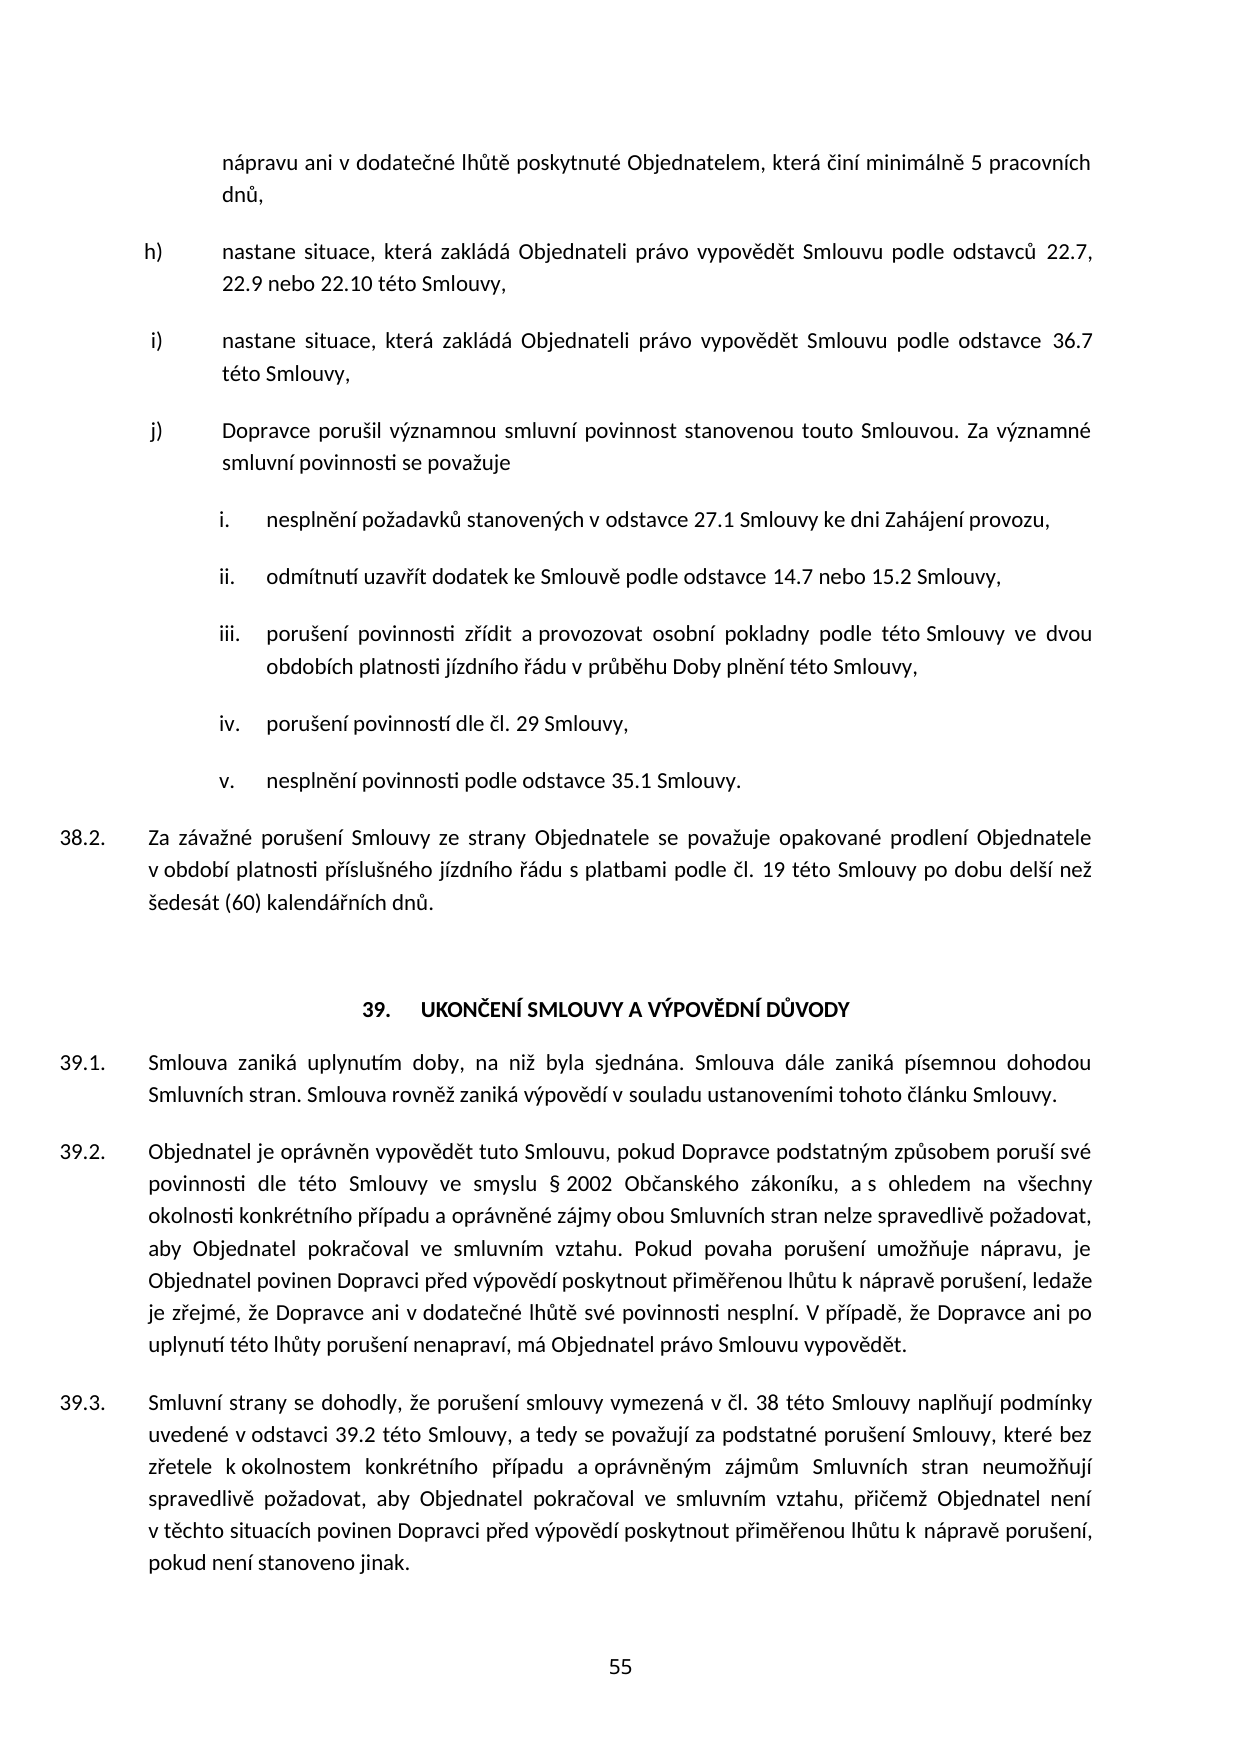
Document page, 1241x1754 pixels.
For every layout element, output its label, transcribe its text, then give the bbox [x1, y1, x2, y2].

list nesplnění požadavků stanovených v odstavce 27.1 Smlouvy ke dni Zahájení provozu, [219, 505, 1093, 533]
list odmítnutí uzavřít dodatek ke Smlouvě podle odstavce 14.7 nebo 15.2 Smlouvy, [219, 562, 1093, 590]
text Za závažné porušení Smlouvy ze strany Objednatele se považuje opakované prodlení Objednatele v období platnosti příslušného jízdního řádu s platbami podle čl. 19 této Smlouvy po dobu delší než šedesát (60) kalendářních dnů. [59, 823, 1093, 916]
list nastane situace, která zakládá Objednateli právo vypovědět Smlouvu podle odstavců 22.7, 22.9 nebo 22.10 této Smlouvy, [163, 237, 1093, 297]
list porušení povinnosti zřídit a provozovat osobní pokladny podle této Smlouvy ve dvou obdobích platnosti jízdního řádu v průběhu Doby plnění této Smlouvy, [219, 619, 1093, 680]
text Smluvní strany se dohodly, že porušení smlouvy vymezená v čl. 38 této Smlouvy naplňují podmínky uvedené v odstavci 39.2 této Smlouvy, a tedy se považují za podstatné porušení Smlouvy, které bez zřetele k okolnostem konkrétního případu a oprávněným zájmům Smluvních stran neumožňují spravedlivě požadovat, aby Objednatel pokračoval ve smluvním vztahu, přičemž Objednatel není v těchto situacích povinen Dopravci před výpovědí poskytnout přiměřenou lhůtu k nápravě porušení, pokud není stanoveno jinak. [59, 1388, 1093, 1577]
list nastane situace, která zakládá Objednateli právo vypovědět Smlouvu podle odstavce 36.7 této Smlouvy, [163, 326, 1093, 387]
text Smlouva zaniká uplynutím doby, na niž byla sjednána. Smlouva dále zaniká písemnou dohodou Smluvních stran. Smlouva rovněž zaniká výpovědí v souladu ustanoveními tohoto článku Smlouvy. [59, 1048, 1093, 1108]
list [163, 148, 1093, 208]
text UKONČENÍ SMLOUVY A VÝPOVĚDNÍ DŮVODY [148, 995, 1093, 1023]
list porušení povinností dle čl. 29 Smlouvy, [219, 709, 1093, 737]
text Objednatel je oprávněn vypovědět tuto Smlouvu, pokud Dopravce podstatným způsobem poruší své povinnosti dle této Smlouvy ve smyslu § 2002 Občanského zákoníku, a s ohledem na všechny okolnosti konkrétního případu a oprávněné zájmy obou Smluvních stran nelze spravedlivě požadovat, aby Objednatel pokračoval ve smluvním vztahu. Pokud povaha porušení umožňuje nápravu, je Objednatel povinen Dopravci před výpovědí poskytnout přiměřenou lhůtu k nápravě porušení, ledaže je zřejmé, že Dopravce ani v dodatečné lhůtě své povinnosti nesplní. V případě, že Dopravce ani po uplynutí této lhůty porušení nenapraví, má Objednatel právo Smlouvu vypovědět. [59, 1137, 1093, 1358]
list nesplnění povinnosti podle odstavce 35.1 Smlouvy. [219, 766, 1093, 794]
list Dopravce porušil významnou smluvní povinnost stanovenou touto Smlouvou. Za významné smluvní povinnosti se považuje [163, 416, 1093, 476]
